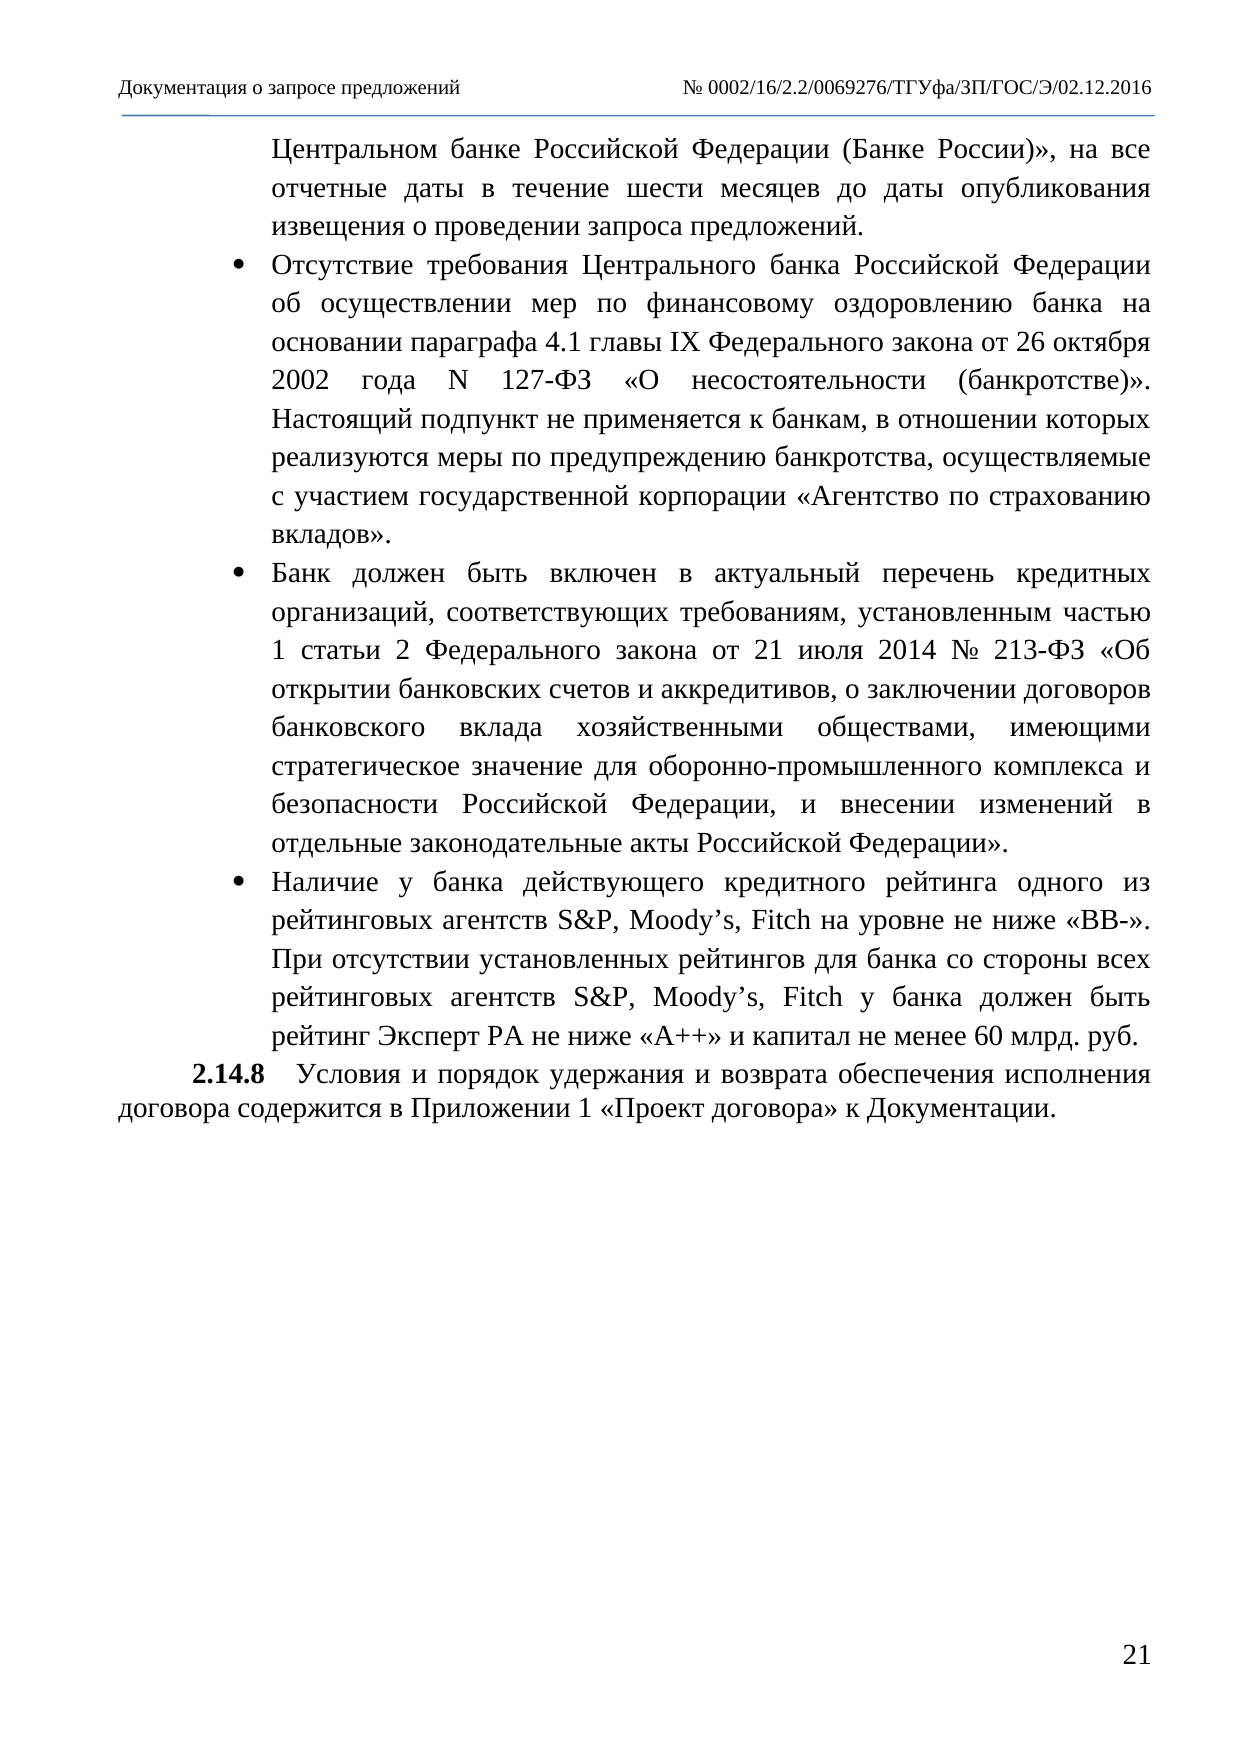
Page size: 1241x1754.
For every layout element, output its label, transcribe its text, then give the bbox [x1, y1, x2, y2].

list Отсутствие требования Центрального банка Российской Федерации об осуществлении мер по финансовому оздоровлению банка на основании параграфа 4.1 главы IX Федерального закона от 26 октября 2002 года N 127-ФЗ «О несостоятельности (банкротстве)». Настоящий подпункт не применяется к банкам, в отношении которых реализуются меры по предупреждению банкротства, осуществляемые с участием государственной корпорации «Агентство по страхованию вкладов». [234, 247, 1152, 550]
list Наличие у банка действующего кредитного рейтинга одного из рейтинговых агентств S&P, Moody’s, Fitch на уровне не ниже «ВВ-». При отсутствии установленных рейтингов для банка со стороны всех рейтинговых агентств S&P, Moody’s, Fitch у банка должен быть рейтинг Эксперт РА не ниже «А++» и капитал не менее 60 млрд. руб. [234, 864, 1152, 1051]
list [234, 131, 1152, 242]
list Банк должен быть включен в актуальный перечень кредитных организаций, соответствующих требованиям, установленным частью 1 статьи 2 Федерального закона от 21 июля 2014 № 213-ФЗ «Об открытии банковских счетов и аккредитивов, о заключении договоров банковского вклада хозяйственными обществами, имеющими стратегическое значение для оборонно-промышленного комплекса и безопасности Российской Федерации, и внесении изменений в отдельные законодательные акты Российской Федерации». [234, 555, 1152, 859]
list Условия и порядок удержания и возврата обеспечения исполнения договора содержится в Приложении 1 «Проект договора» к Документации. [118, 1056, 1152, 1123]
